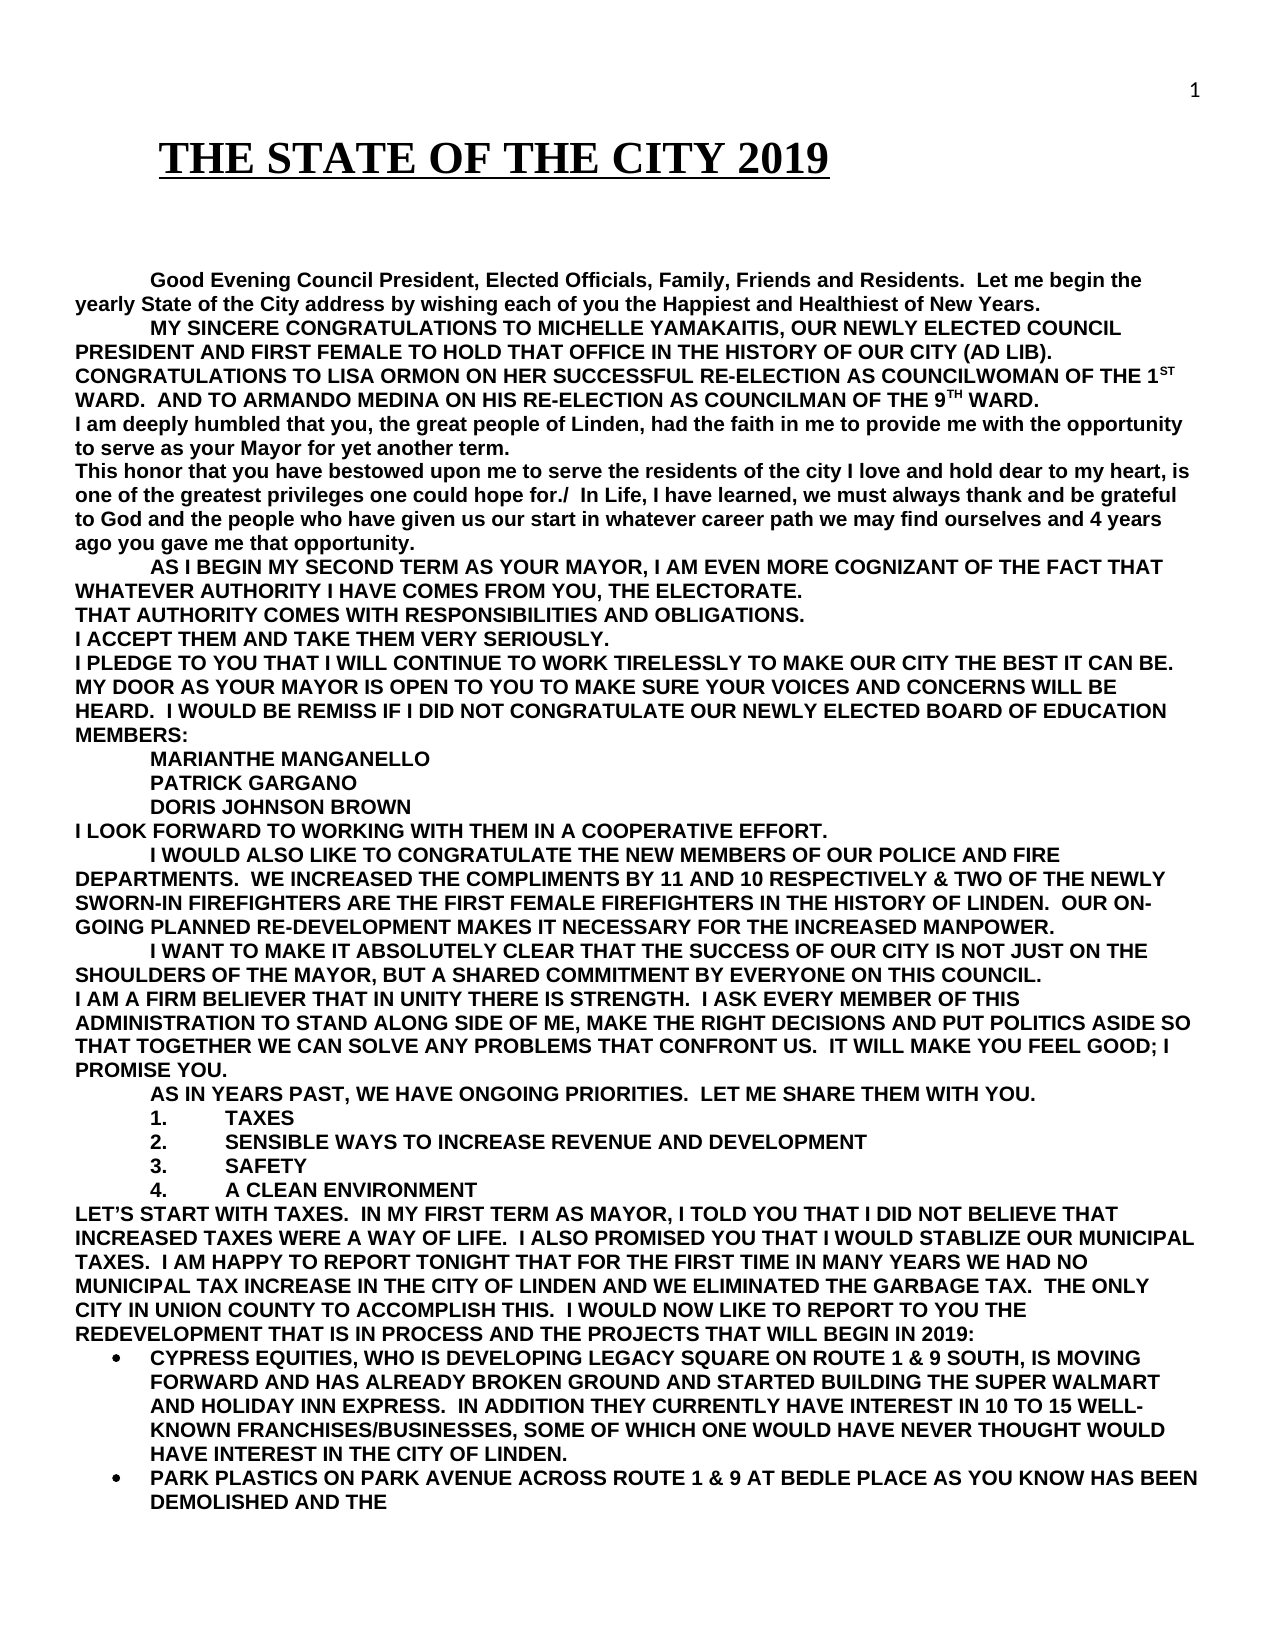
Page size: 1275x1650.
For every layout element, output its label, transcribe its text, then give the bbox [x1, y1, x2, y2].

list PARK PLASTICS ON PARK AVENUE ACROSS ROUTE 1 & 9 AT BEDLE PLACE AS YOU KNOW HAS BEEN DEMOLISHED AND THE [112, 1466, 1200, 1514]
text LET’S START WITH TAXES. IN MY FIRST TERM AS MAYOR, I TOLD YOU THAT I DID NOT BELIEVE THAT INCREASED TAXES WERE A WAY OF LIFE. I ALSO PROMISED YOU THAT I WOULD STABLIZE OUR MUNICIPAL TAXES. I AM HAPPY TO REPORT TONIGHT THAT FOR THE FIRST TIME IN MANY YEARS WE HAD NO MUNICIPAL TAX INCREASE IN THE CITY OF LINDEN AND WE ELIMINATED THE GARBAGE TAX. THE ONLY CITY IN UNION COUNTY TO ACCOMPLISH THIS. I WOULD NOW LIKE TO REPORT TO YOU THE REDEVELOPMENT THAT IS IN PROCESS AND THE PROJECTS THAT WILL BEGIN IN 2019: [75, 1202, 1200, 1346]
list SENSIBLE WAYS TO INCREASE REVENUE AND DEVELOPMENT [150, 1130, 1200, 1154]
text MY SINCERE CONGRATULATIONS TO MICHELLE YAMAKAITIS, OUR NEWLY ELECTED COUNCIL PRESIDENT AND FIRST FEMALE TO HOLD THAT OFFICE IN THE HISTORY OF OUR CITY (AD LIB). CONGRATULATIONS TO LISA ORMON ON HER SUCCESSFUL RE-ELECTION AS COUNCILWOMAN OF THE 1ST WARD. AND TO ARMANDO MEDINA ON HIS RE-ELECTION AS COUNCILMAN OF THE 9TH WARD. [75, 316, 1200, 411]
text I PLEDGE TO YOU THAT I WILL CONTINUE TO WORK TIRELESSLY TO MAKE OUR CITY THE BEST IT CAN BE. MY DOOR AS YOUR MAYOR IS OPEN TO YOU TO MAKE SURE YOUR VOICES AND CONCERNS WILL BE HEARD. I WOULD BE REMISS IF I DID NOT CONGRATULATE OUR NEWLY ELECTED BOARD OF EDUCATION MEMBERS: [75, 651, 1200, 747]
text AS IN YEARS PAST, WE HAVE ONGOING PRIORITIES. LET ME SHARE THEM WITH YOU. [75, 1082, 1200, 1106]
text This honor that you have bestowed upon me to serve the residents of the city I love and hold dear to my heart, is one of the greatest privileges one could hope for./ In Life, I have learned, we must always thank and be grateful to God and the people who have given us our start in whatever career path we may find ourselves and 4 years ago you gave me that opportunity. [75, 459, 1200, 555]
list A CLEAN ENVIRONMENT [150, 1178, 1200, 1202]
text I LOOK FORWARD TO WORKING WITH THEM IN A COOPERATIVE EFFORT. [75, 819, 1200, 843]
text DORIS JOHNSON BROWN [75, 795, 1200, 819]
text AS I BEGIN MY SECOND TERM AS YOUR MAYOR, I AM EVEN MORE COGNIZANT OF THE FACT THAT WHATEVER AUTHORITY I HAVE COMES FROM YOU, THE ELECTORATE. [75, 555, 1200, 603]
text I AM A FIRM BELIEVER THAT IN UNITY THERE IS STRENGTH. I ASK EVERY MEMBER OF THIS ADMINISTRATION TO STAND ALONG SIDE OF ME, MAKE THE RIGHT DECISIONS AND PUT POLITICS ASIDE SO THAT TOGETHER WE CAN SOLVE ANY PROBLEMS THAT CONFRONT US. IT WILL MAKE YOU FEEL GOOD; I PROMISE YOU. [75, 986, 1200, 1082]
text I WOULD ALSO LIKE TO CONGRATULATE THE NEW MEMBERS OF OUR POLICE AND FIRE DEPARTMENTS. WE INCREASED THE COMPLIMENTS BY 11 AND 10 RESPECTIVELY & TWO OF THE NEWLY SWORN-IN FIREFIGHTERS ARE THE FIRST FEMALE FIREFIGHTERS IN THE HISTORY OF LINDEN. OUR ON-GOING PLANNED RE-DEVELOPMENT MAKES IT NECESSARY FOR THE INCREASED MANPOWER. [75, 843, 1200, 938]
text THE STATE OF THE CITY 2019 [75, 131, 1200, 184]
list TAXES [150, 1106, 1200, 1130]
list SAFETY [150, 1154, 1200, 1178]
text I am deeply humbled that you, the great people of Linden, had the faith in me to provide me with the opportunity to serve as your Mayor for yet another term. [75, 411, 1200, 459]
list CYPRESS EQUITIES, WHO IS DEVELOPING LEGACY SQUARE ON ROUTE 1 & 9 SOUTH, IS MOVING FORWARD AND HAS ALREADY BROKEN GROUND AND STARTED BUILDING THE SUPER WALMART AND HOLIDAY INN EXPRESS. IN ADDITION THEY CURRENTLY HAVE INTEREST IN 10 TO 15 WELL-KNOWN FRANCHISES/BUSINESSES, SOME OF WHICH ONE WOULD HAVE NEVER THOUGHT WOULD HAVE INTEREST IN THE CITY OF LINDEN. [112, 1346, 1200, 1466]
text THAT AUTHORITY COMES WITH RESPONSIBILITIES AND OBLIGATIONS. [75, 603, 1200, 627]
text Good Evening Council President, Elected Officials, Family, Friends and Residents. Let me begin the yearly State of the City address by wishing each of you the Happiest and Healthiest of New Years. [75, 268, 1200, 316]
text I WANT TO MAKE IT ABSOLUTELY CLEAR THAT THE SUCCESS OF OUR CITY IS NOT JUST ON THE SHOULDERS OF THE MAYOR, BUT A SHARED COMMITMENT BY EVERYONE ON THIS COUNCIL. [75, 938, 1200, 986]
text MARIANTHE MANGANELLO [75, 747, 1200, 771]
text PATRICK GARGANO [75, 771, 1200, 795]
text I ACCEPT THEM AND TAKE THEM VERY SERIOUSLY. [75, 627, 1200, 651]
